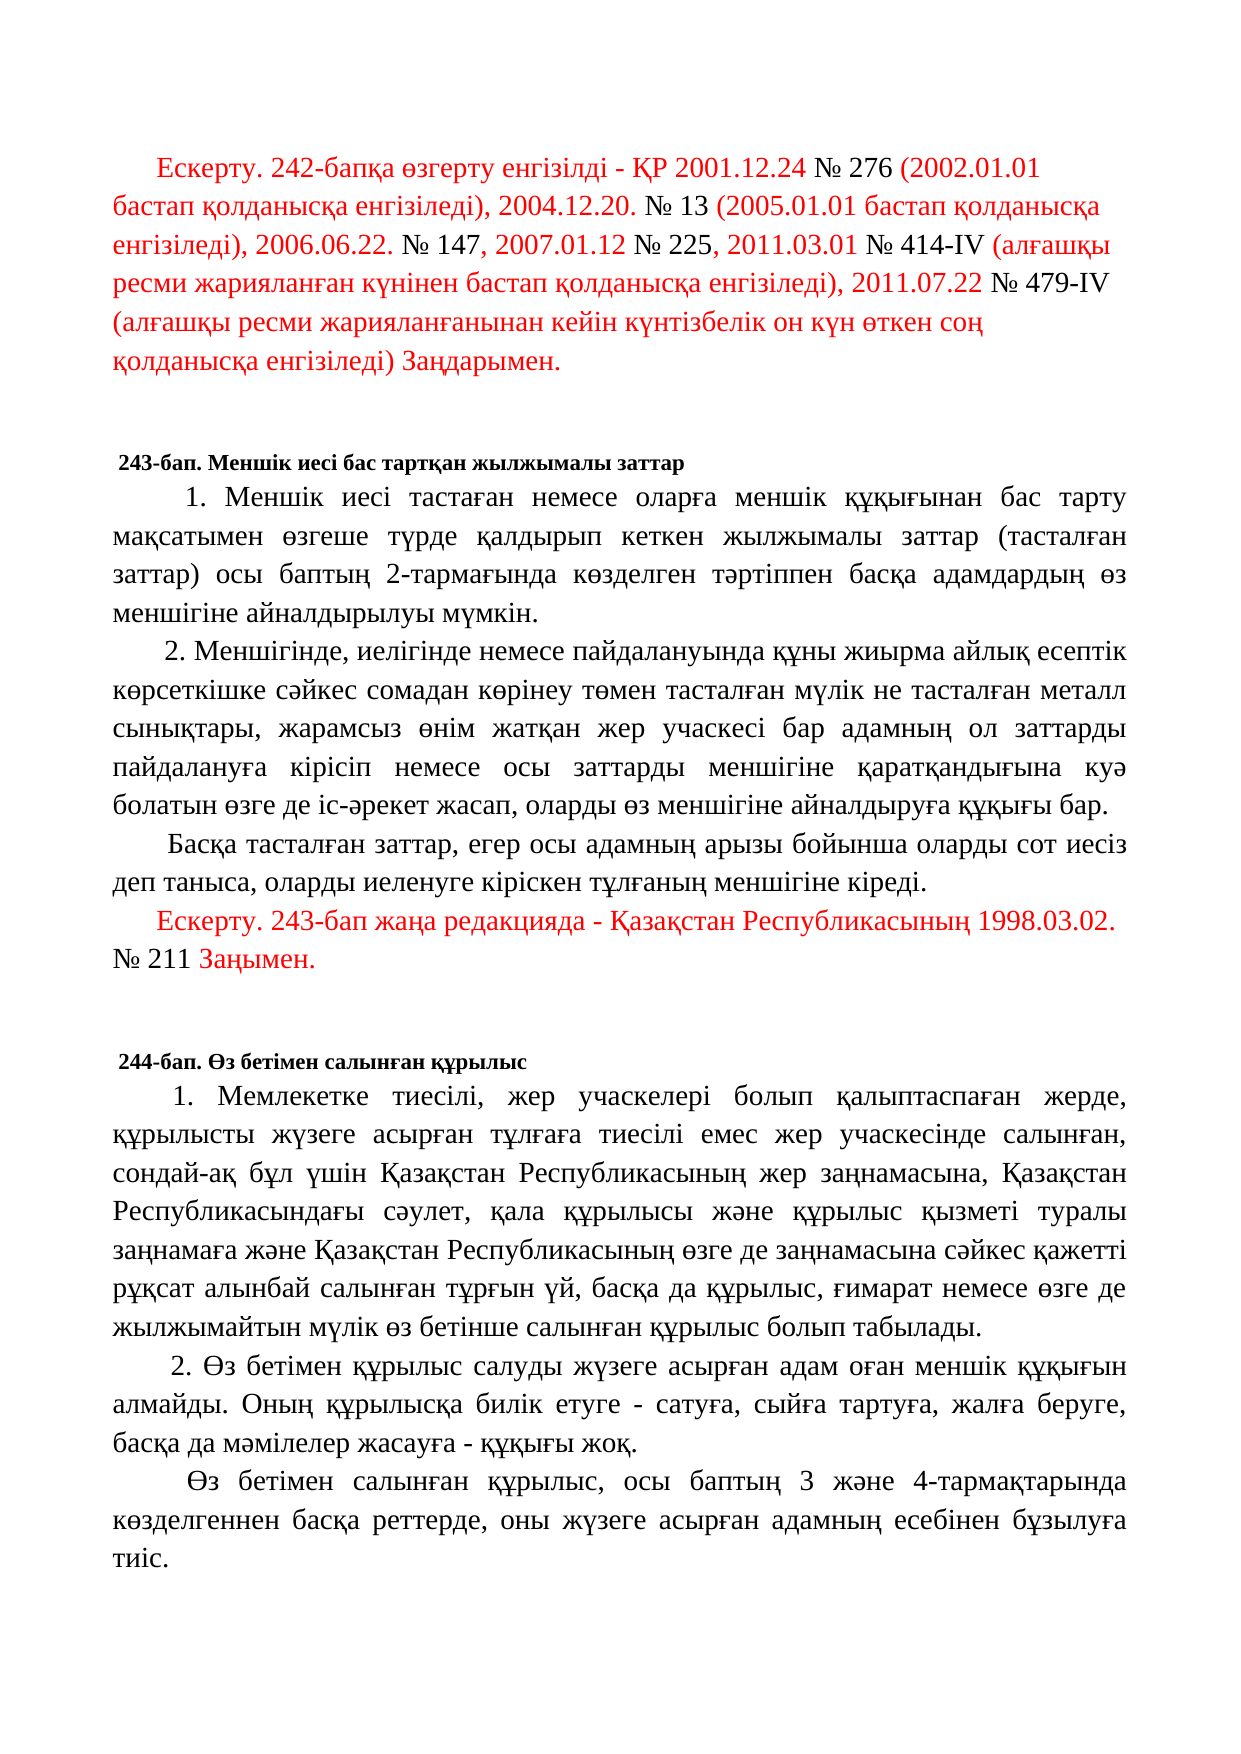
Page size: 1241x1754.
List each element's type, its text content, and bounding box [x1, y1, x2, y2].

text 1. Мемлекетке тиесілі, жер учаскелері болып қалыптаспаған жерде, құрылысты жүзеге асырған тұлғаға тиесілі емес жер учаскесінде салынған, сондай-ақ бұл үшін Қазақстан Республикасының жер заңнамасына, Қазақстан Республикасындағы сәулет, қала құрылысы және құрылыс қызметі туралы заңнамаға және Қазақстан Республикасының өзге де заңнамасына сәйкес қажетті рұқсат алынбай салынған тұрғын үй, басқа да құрылыс, ғимарат немесе өзге де жылжымайтын мүлік өз бетінше салынған құрылыс болып табылады. [112, 1078, 1128, 1343]
text 243-бап. Меншiк иесi бас тартқан жылжымалы заттар [112, 449, 1128, 475]
text 2. Меншiгiнде, иелiгiнде немесе пайдалануында құны жиырма айлық есептiк көрсеткiшке сәйкес сомадан көрiнеу төмен тасталған мүлiк не тасталған металл сынықтары, жарамсыз өнiм жатқан жер учаскесi бар адамның ол заттарды пайдалануға кiрiсiп немесе осы заттарды меншiгiне қаратқандығына куә болатын өзге де iс-әрекет жасап, оларды өз меншiгiне айналдыруға құқығы бар. [112, 633, 1128, 821]
text Ескерту. 242-бапқа өзгерту енгізілді - ҚР 2001.12.24 № 276 (2002.01.01 бастап қолданысқа енгізіледі), 2004.12.20. № 13 (2005.01.01 бастап қолданысқа енгізіледі), 2006.06.22. № 147, 2007.01.12 № 225, 2011.03.01 № 414-IV (алғашқы ресми жарияланған күнінен бастап қолданысқа енгізіледі), 2011.07.22 № 479-IV (алғашқы ресми жарияланғанынан кейін күнтізбелік он күн өткен соң қолданысқа енгізіледі) Заңдарымен. [112, 150, 1128, 445]
text 1. Меншiк иесi тастаған немесе оларға меншiк құқығынан бас тарту мақсатымен өзгеше түрде қалдырып кеткен жылжымалы заттар (тасталған заттар) осы баптың 2-тармағында көзделген тәртiппен басқа адамдардың өз меншiгiне айналдырылуы мүмкiн. [112, 479, 1128, 628]
text 2. Өз бетiмен құрылыс салуды жүзеге асырған адам оған меншiк құқығын алмайды. Оның құрылысқа билiк етуге - сатуға, сыйға тартуға, жалға беруге, басқа да мәмiлелер жасауға - құқығы жоқ. [112, 1348, 1128, 1458]
text Басқа тасталған заттар, егер осы адамның арызы бойынша оларды сот иесiз деп таныса, оларды иеленуге кiрiскен тұлғаның меншiгiне кiредi. [112, 826, 1128, 898]
text Ескерту. 243-бап жаңа редакцияда - Қазақстан Республикасының 1998.03.02. № 211 Заңымен. [112, 903, 1128, 1044]
text 244-бап. Өз бетiмен салынған құрылыс [112, 1048, 1128, 1074]
text Өз бетiмен салынған құрылыс, осы баптың 3 және 4-тармақтарында көзделгеннен басқа реттерде, оны жүзеге асырған адамның есебiнен бұзылуға тиiс. [112, 1463, 1128, 1574]
